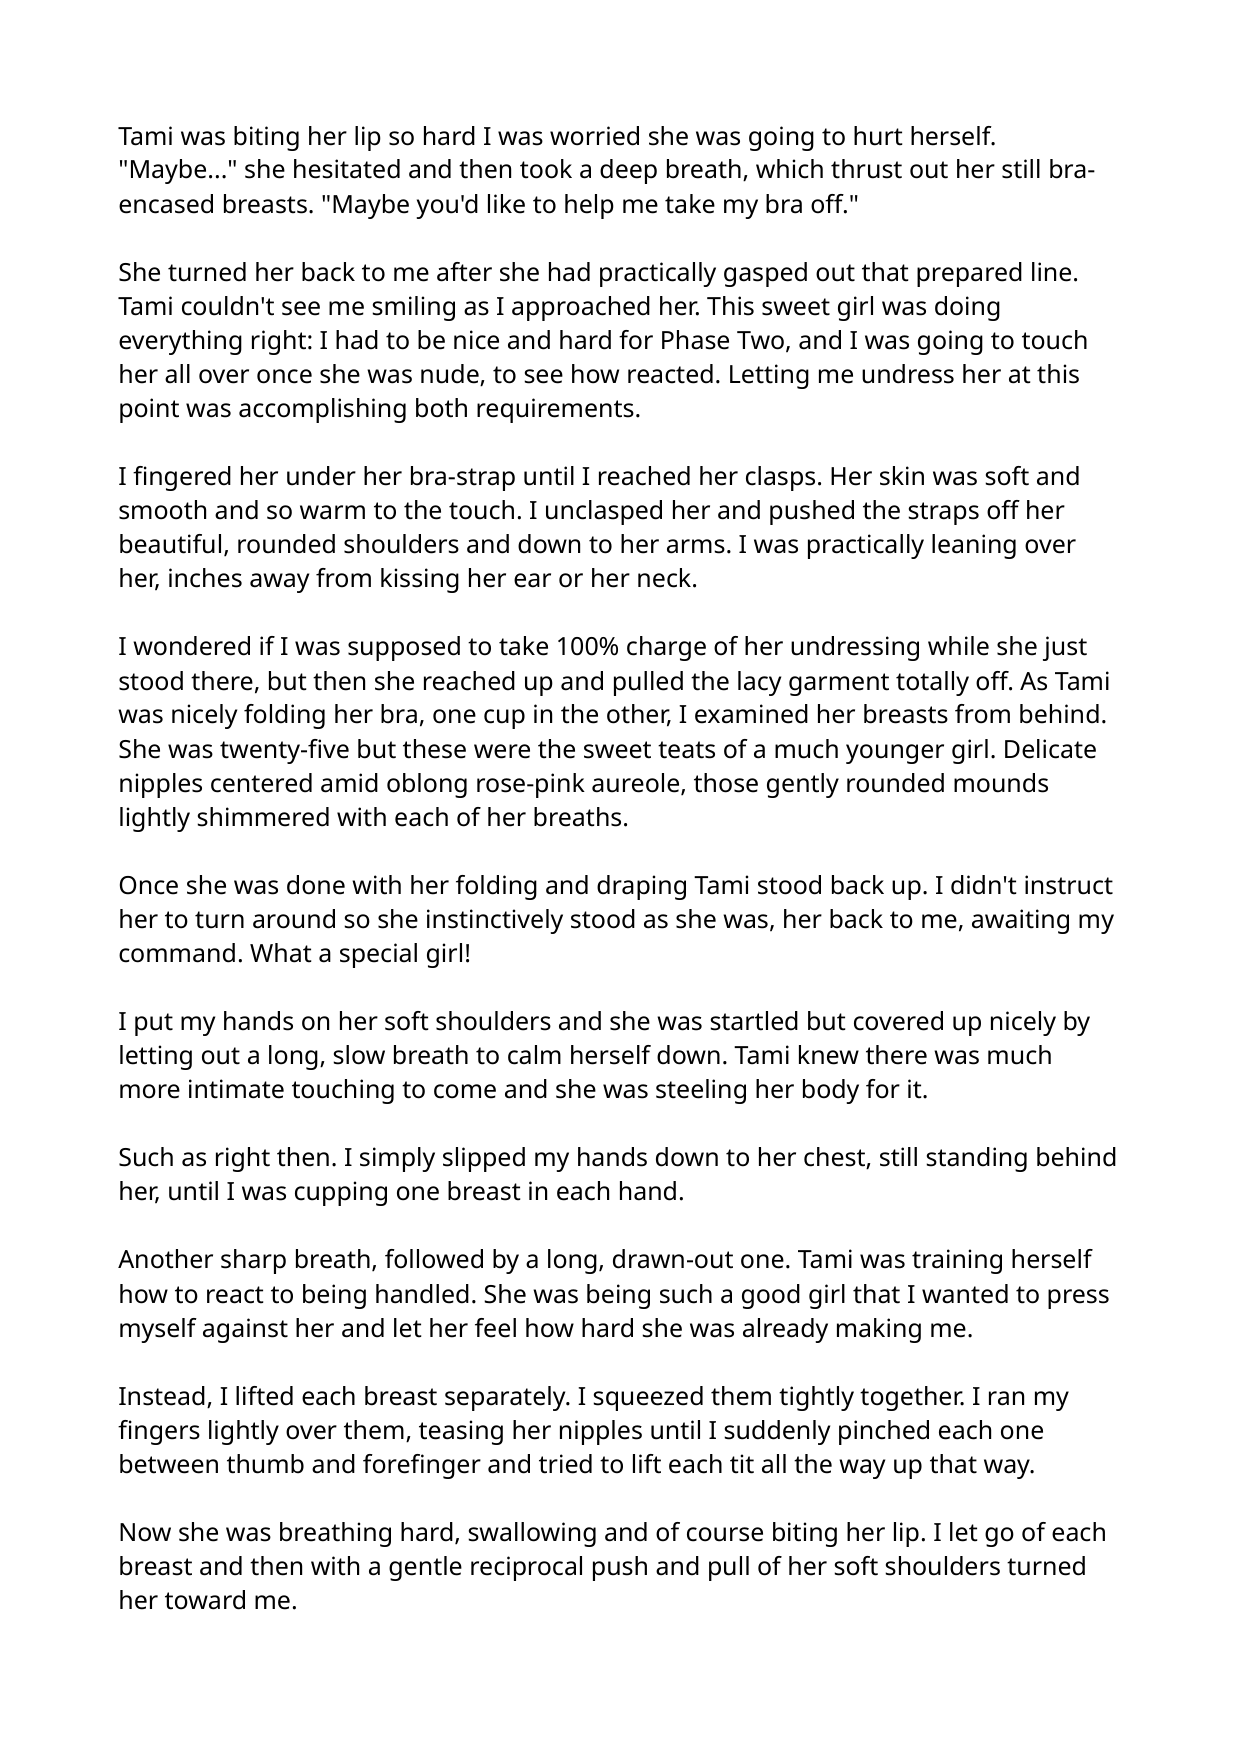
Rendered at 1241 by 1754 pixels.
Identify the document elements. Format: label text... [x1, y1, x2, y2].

text She turned her back to me after she had practically gasped out that prepared line. Tami couldn't see me smiling as I approached her. This sweet girl was doing everything right: I had to be nice and hard for Phase Two, and I was going to touch her all over once she was nude, to see how reacted. Letting me undress her at this point was accomplishing both requirements. [118, 254, 1122, 425]
text Tami was biting her lip so hard I was worried she was going to hurt herself. "Maybe..." she hesitated and then took a deep breath, which thrust out her still bra-encased breasts. "Maybe you'd like to help me take my bra off." [118, 118, 1122, 220]
text I wondered if I was supposed to take 100% charge of her undressing while she just stood there, but then she reached up and pulled the lacy garment totally off. As Tami was nicely folding her bra, one cup in the other, I examined her breasts from behind. She was twenty-five but these were the sweet teats of a much younger girl. Delicate nipples centered amid oblong rose-pink aureole, those gently rounded mounds lightly shimmered with each of her breaths. [118, 629, 1122, 833]
text Instead, I lifted each breast separately. I squeezed them tightly together. I ran my fingers lightly over them, teasing her nipples until I suddenly pinched each one between thumb and forefinger and tried to lift each tit all the way up that way. [118, 1378, 1122, 1481]
text Now she was breathing hard, swallowing and of course biting her lip. I let go of each breast and then with a gentle reciprocal push and pull of her soft shoulders turned her toward me. [118, 1515, 1122, 1617]
text Another sharp breath, followed by a long, drawn-out one. Tami was training herself how to react to being handled. She was being such a good girl that I wanted to press myself against her and let her feel how hard she was already making me. [118, 1242, 1122, 1344]
text Once she was done with her folding and draping Tami stood back up. I didn't instruct her to turn around so she instinctively stood as she was, her back to me, awaiting my command. What a special girl! [118, 867, 1122, 970]
text I put my hands on her soft shoulders and she was startled but covered up nicely by letting out a long, slow breath to calm herself down. Tami knew there was much more intimate touching to come and she was steeling her body for it. [118, 1004, 1122, 1106]
text Such as right then. I simply slipped my hands down to her chest, still standing behind her, until I was cupping one breast in each hand. [118, 1140, 1122, 1208]
text I fingered her under her bra-strap until I reached her clasps. Her skin was soft and smooth and so warm to the touch. I unclasped her and pushed the straps off her beautiful, rounded shoulders and down to her arms. I was practically leaning over her, inches away from kissing her ear or her neck. [118, 459, 1122, 595]
